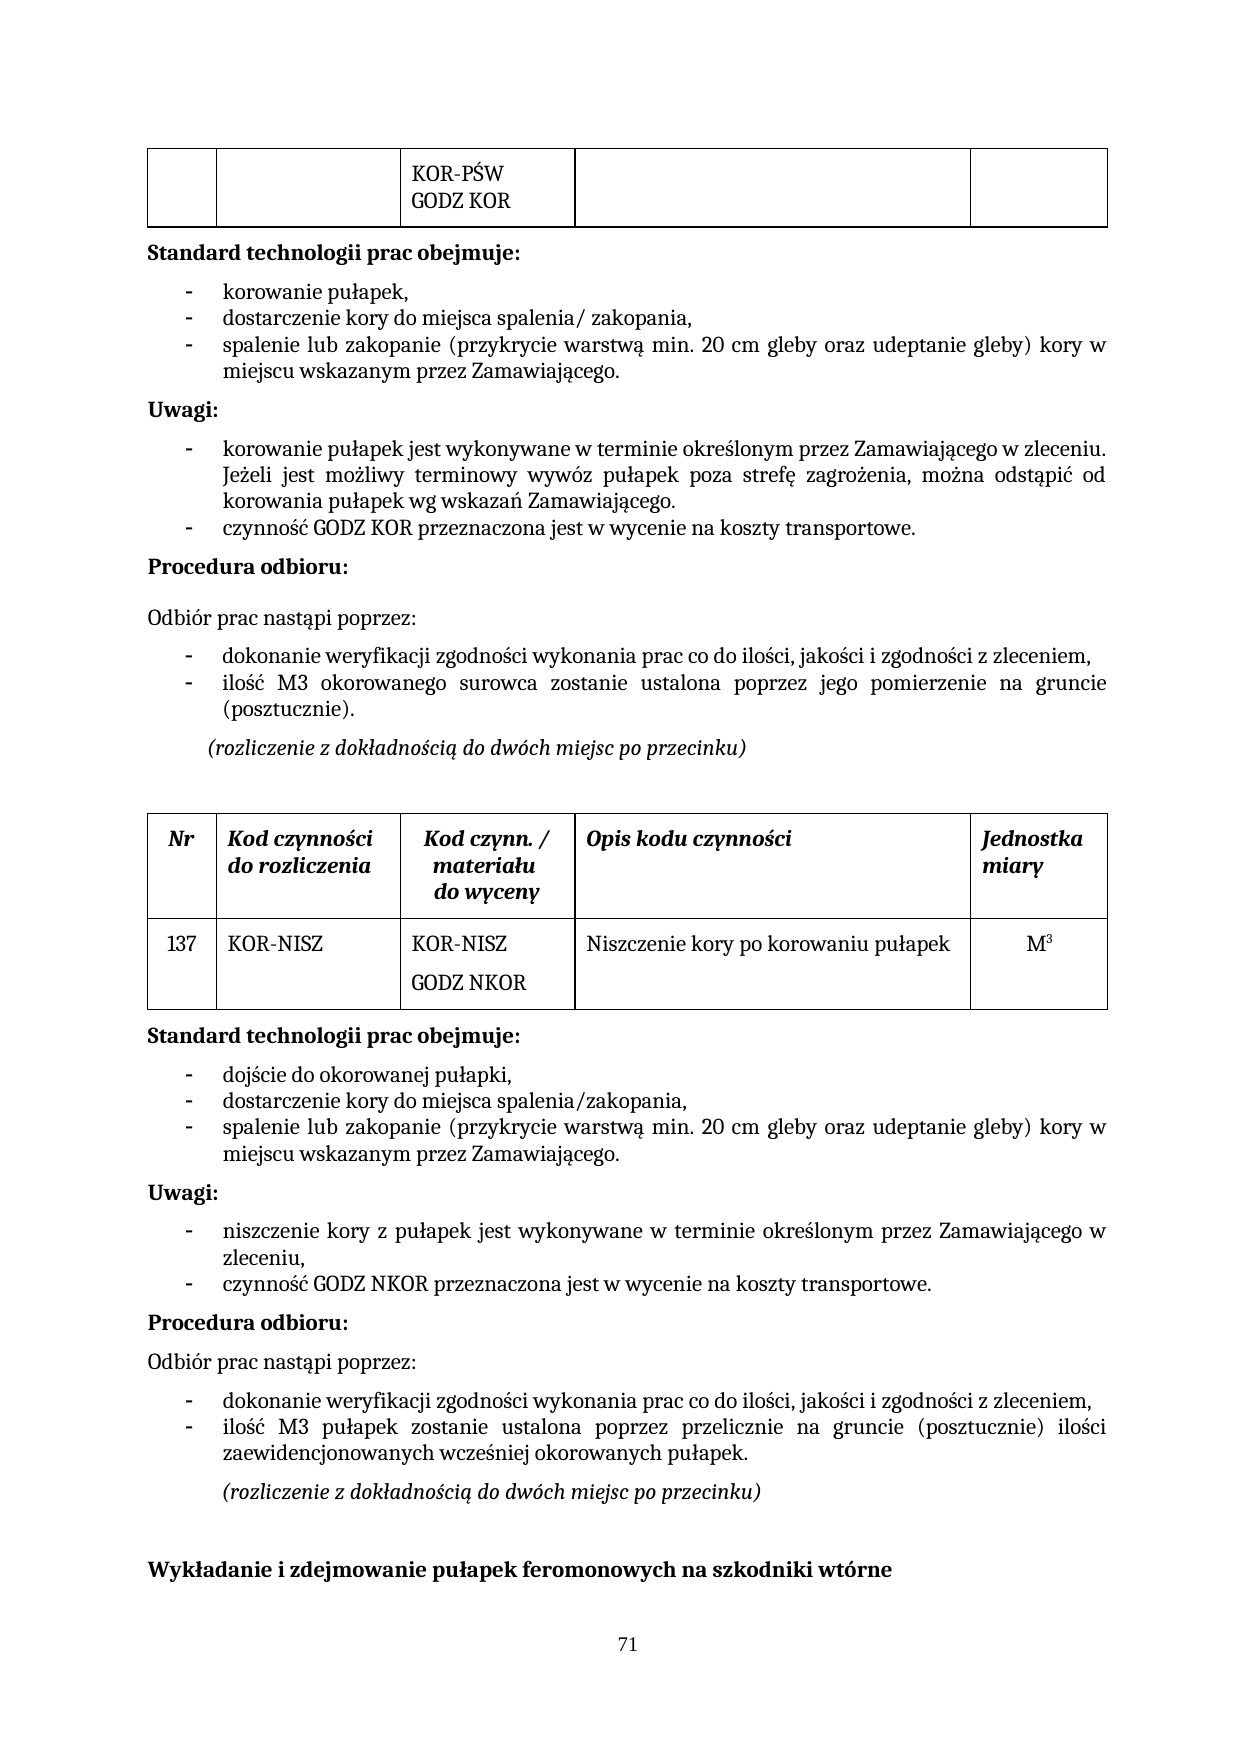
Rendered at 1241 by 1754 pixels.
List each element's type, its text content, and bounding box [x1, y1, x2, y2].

list korowanie pułapek jest wykonywane w terminie określonym przez Zamawiającego w zleceniu. Jeżeli jest możliwy terminowy wywóz pułapek poza strefę zagrożenia, można odstąpić od korowania pułapek wg wskazań Zamawiającego. [185, 436, 1107, 514]
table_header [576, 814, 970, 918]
text Wykładanie i zdejmowanie pułapek feromonowych na szkodniki wtórne [148, 1557, 1107, 1583]
list dokonanie weryfikacji zgodności wykonania prac co do ilości, jakości i zgodności z zleceniem, [185, 1387, 1107, 1414]
list niszczenie kory z pułapek jest wykonywane w terminie określonym przez Zamawiającego w zleceniu, [185, 1218, 1107, 1271]
list dokonanie weryfikacji zgodności wykonania prac co do ilości, jakości i zgodności z zleceniem, [185, 643, 1107, 670]
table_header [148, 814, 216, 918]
list dojście do okorowanej pułapki, [185, 1061, 1107, 1088]
text Standard technologii prac obejmuje: [148, 1022, 1107, 1049]
list spalenie lub zakopanie (przykrycie warstwą min. 20 cm gleby oraz udeptanie gleby) kory w miejscu wskazanym przez Zamawiającego. [185, 1114, 1107, 1167]
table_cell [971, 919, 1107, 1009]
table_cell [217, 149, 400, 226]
list dostarczenie kory do miejsca spalenia/ zakopania, [185, 305, 1107, 331]
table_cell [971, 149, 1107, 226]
text (rozliczenie z dokładnością do dwóch miejsc po przecinku) [148, 1479, 1107, 1505]
text Standard technologii prac obejmuje: [148, 240, 1107, 266]
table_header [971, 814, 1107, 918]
text (rozliczenie z dokładnością do dwóch miejsc po przecinku) [148, 735, 1107, 761]
list dostarczenie kory do miejsca spalenia/zakopania, [185, 1088, 1107, 1114]
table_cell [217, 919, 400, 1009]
list spalenie lub zakopanie (przykrycie warstwą min. 20 cm gleby oraz udeptanie gleby) kory w miejscu wskazanym przez Zamawiającego. [185, 331, 1107, 384]
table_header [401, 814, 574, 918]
text Uwagi: [148, 397, 1107, 423]
text Odbiór prac nastąpi poprzez: [148, 604, 1107, 631]
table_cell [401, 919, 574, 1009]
list czynność GODZ NKOR przeznaczona jest w wycenie na koszty transportowe. [185, 1271, 1107, 1297]
text Procedura odbioru: [148, 553, 1107, 580]
list czynność GODZ KOR przeznaczona jest w wycenie na koszty transportowe. [185, 514, 1107, 541]
text Procedura odbioru: [148, 1310, 1107, 1336]
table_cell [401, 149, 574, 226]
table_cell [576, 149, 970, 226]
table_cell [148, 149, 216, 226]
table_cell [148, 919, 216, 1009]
list ilość M3 okorowanego surowca zostanie ustalona poprzez jego pomierzenie na gruncie (posztucznie). [185, 670, 1107, 722]
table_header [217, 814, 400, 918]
text Odbiór prac nastąpi poprzez: [148, 1348, 1107, 1375]
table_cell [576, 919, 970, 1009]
text Uwagi: [148, 1179, 1107, 1206]
list ilość M3 pułapek zostanie ustalona poprzez przelicznie na gruncie (posztucznie) ilości zaewidencjonowanych wcześniej okorowanych pułapek. [185, 1414, 1107, 1466]
list korowanie pułapek, [185, 279, 1107, 305]
